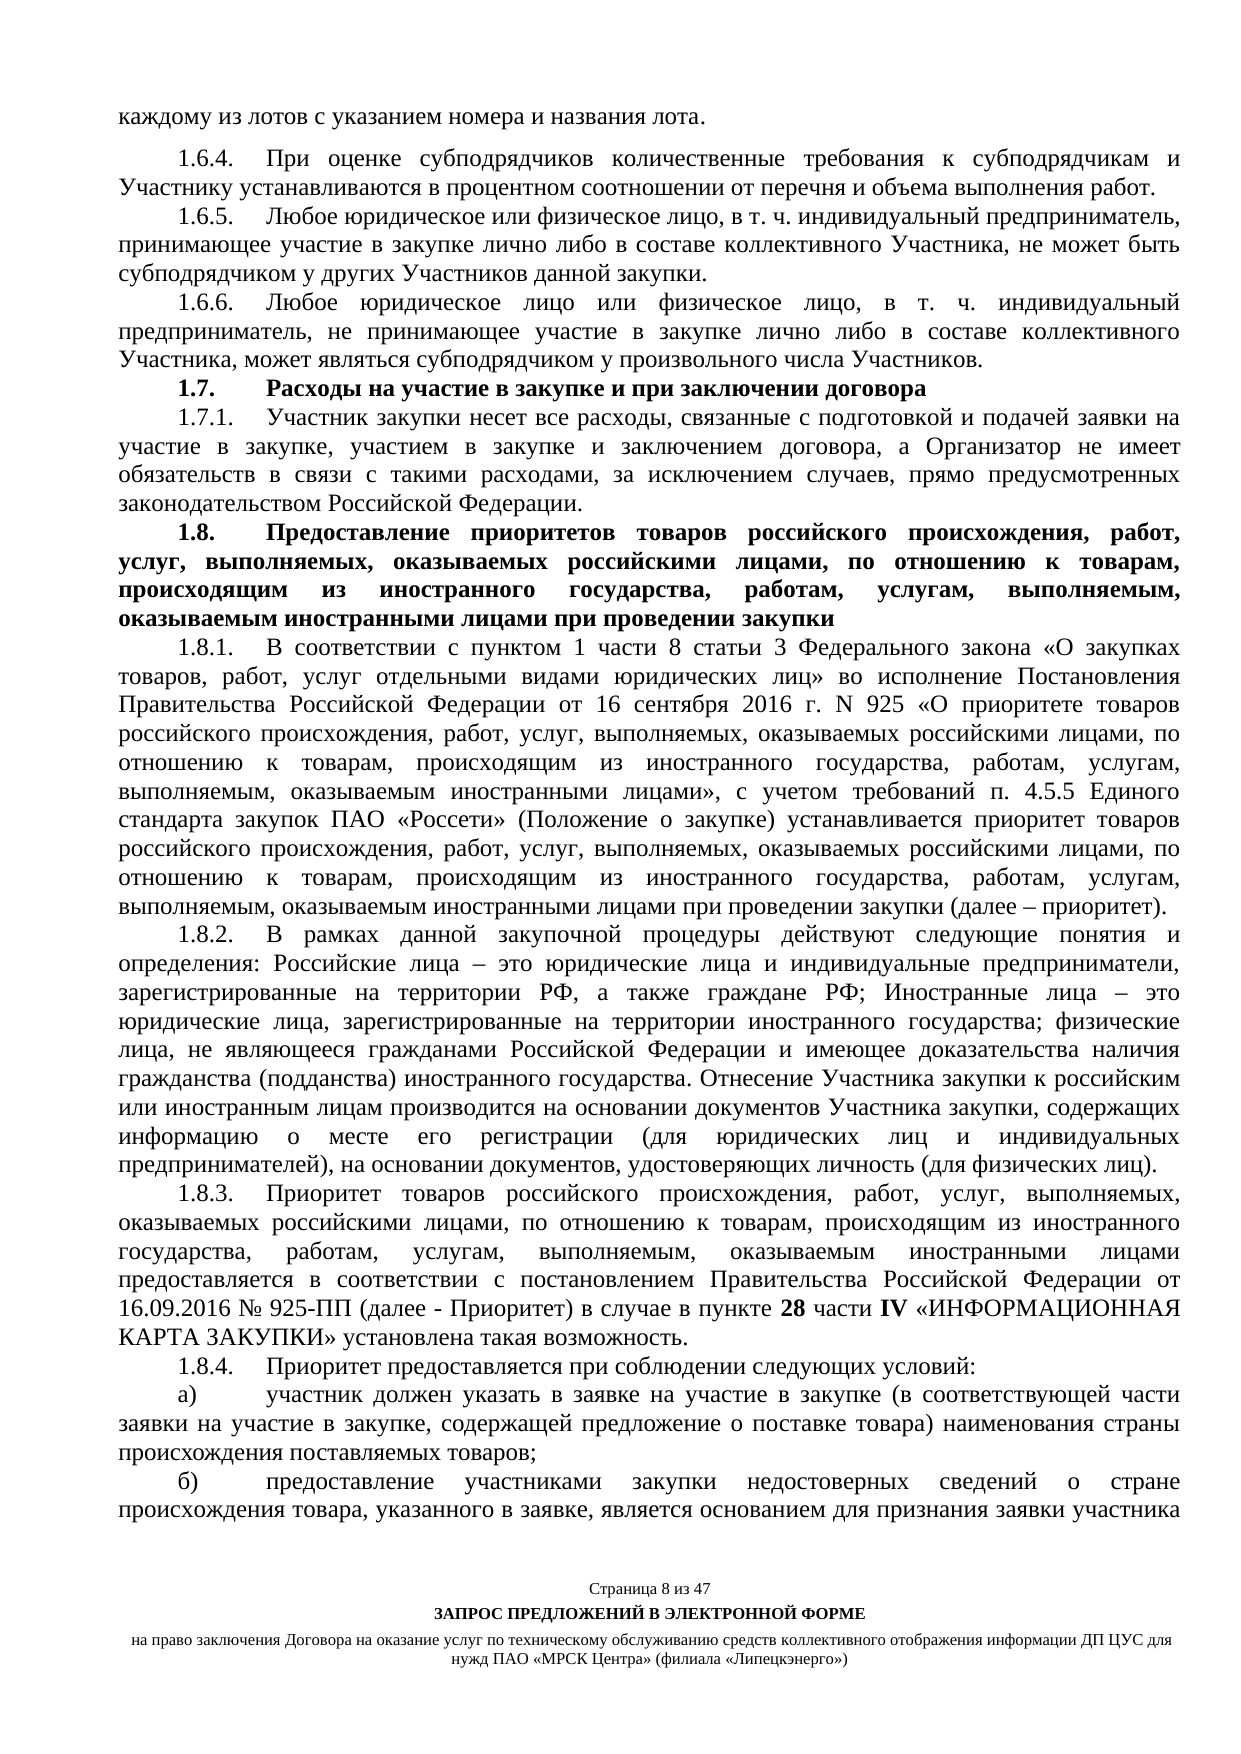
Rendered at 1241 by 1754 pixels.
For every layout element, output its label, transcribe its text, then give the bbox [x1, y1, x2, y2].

subtitle Приоритет товаров российского происхождения, работ, услуг, выполняемых, оказываемых российскими лицами, по отношению к товарам, происходящим из иностранного государства, работам, услугам, выполняемым, оказываемым иностранными лицами предоставляется в соответствии с постановлением Правительства Российской Федерации от 16.09.2016 № 925-ПП (далее - Приоритет) в случае в пункте 28 части IV «ИНФОРМАЦИОННАЯ КАРТА ЗАКУПКИ» установлена такая возможность. [118, 1178, 1181, 1351]
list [118, 101, 1181, 130]
subtitle Любое юридическое лицо или физическое лицо, в т. ч. индивидуальный предприниматель, не принимающее участие в закупке лично либо в составе коллективного Участника, может являться субподрядчиком у произвольного числа Участников. [118, 287, 1181, 373]
subtitle Любое юридическое или физическое лицо, в т. ч. индивидуальный предприниматель, принимающее участие в закупке лично либо в составе коллективного Участника, не может быть субподрядчиком у других Участников данной закупки. [118, 201, 1181, 287]
subtitle Участник закупки несет все расходы, связанные с подготовкой и подачей заявки на участие в закупке, участием в закупке и заключением договора, а Организатор не имеет обязательств в связи с такими расходами, за исключением случаев, прямо предусмотренных законодательством Российской Федерации. [118, 402, 1181, 517]
list участник должен указать в заявке на участие в закупке (в соответствующей части заявки на участие в закупке, содержащей предложение о поставке товара) наименования страны происхождения поставляемых товаров; [118, 1379, 1181, 1466]
subtitle При оценке субподрядчиков количественные требования к субподрядчикам и Участнику устанавливаются в процентном соотношении от перечня и объема выполнения работ. [118, 143, 1181, 201]
subtitle Приоритет предоставляется при соблюдении следующих условий: [118, 1351, 1181, 1379]
subtitle В рамках данной закупочной процедуры действуют следующие понятия и определения: Российские лица – это юридические лица и индивидуальные предприниматели, зарегистрированные на территории РФ, а также граждане РФ; Иностранные лица – это юридические лица, зарегистрированные на территории иностранного государства; физические лица, не являющееся гражданами Российской Федерации и имеющее доказательства наличия гражданства (подданства) иностранного государства. Отнесение Участника закупки к российским или иностранным лицам производится на основании документов Участника закупки, содержащих информацию о месте его регистрации (для юридических лиц и индивидуальных предпринимателей), на основании документов, удостоверяющих личность (для физических лиц). [118, 919, 1181, 1178]
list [118, 1466, 1181, 1523]
subtitle В соответствии с пунктом 1 части 8 статьи 3 Федерального закона «О закупках товаров, работ, услуг отдельными видами юридических лиц» во исполнение Постановления Правительства Российской Федерации от 16 сентября 2016 г. N 925 «О приоритете товаров российского происхождения, работ, услуг, выполняемых, оказываемых российскими лицами, по отношению к товарам, происходящим из иностранного государства, работам, услугам, выполняемым, оказываемым иностранными лицами», с учетом требований п. 4.5.5 Единого стандарта закупок ПАО «Россети» (Положение о закупке) устанавливается приоритет товаров российского происхождения, работ, услуг, выполняемых, оказываемых российскими лицами, по отношению к товарам, происходящим из иностранного государства, работам, услугам, выполняемым, оказываемым иностранными лицами при проведении закупки (далее – приоритет). [118, 632, 1181, 919]
subtitle Предоставление приоритетов товаров российского происхождения, работ, услуг, выполняемых, оказываемых российскими лицами, по отношению к товарам, происходящим из иностранного государства, работам, услугам, выполняемым, оказываемым иностранными лицами при проведении закупки [118, 517, 1181, 632]
subtitle Расходы на участие в закупке и при заключении договора [118, 373, 1181, 402]
